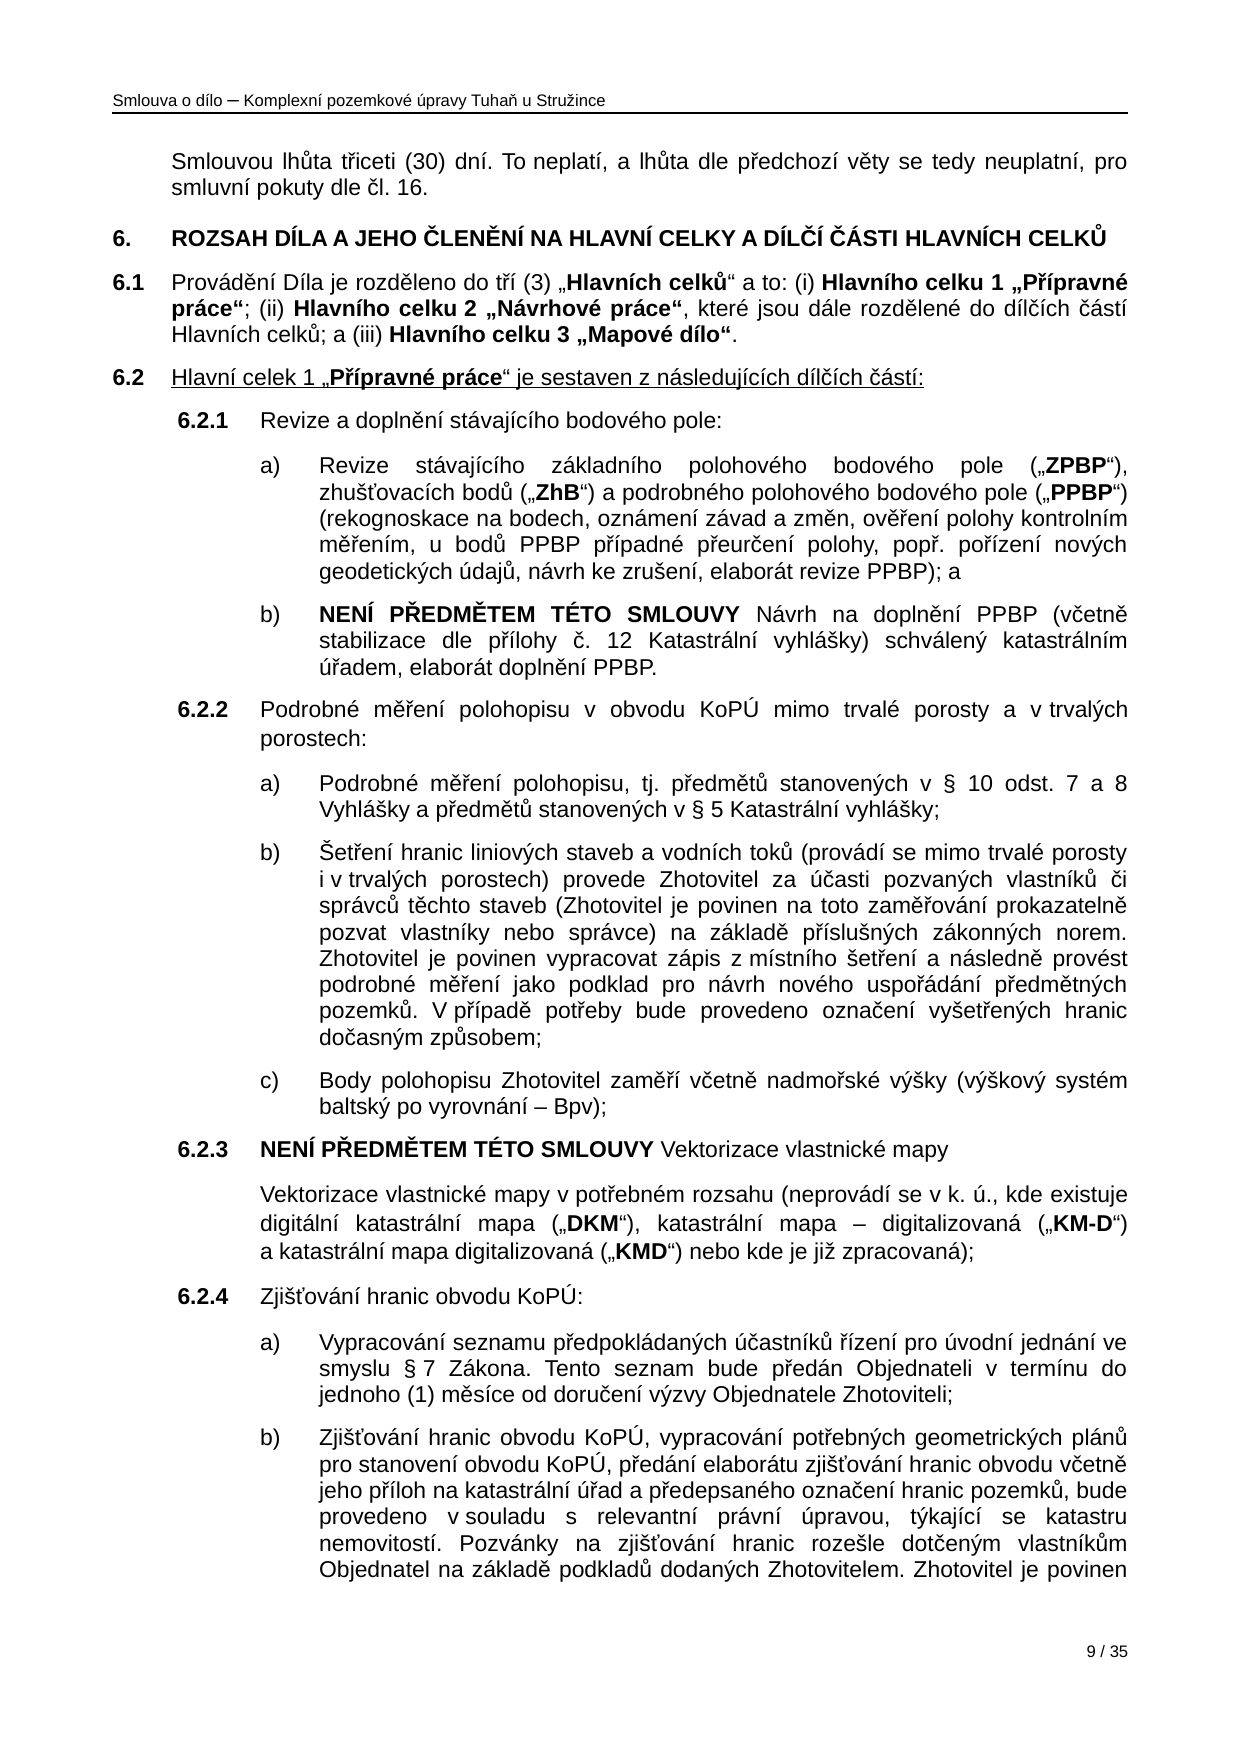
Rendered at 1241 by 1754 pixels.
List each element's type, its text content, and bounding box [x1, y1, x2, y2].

list Podrobné měření polohopisu, tj. předmětů stanovených v § 10 odst. 7 a 8 Vyhlášky a předmětů stanovených v § 5 Katastrální vyhlášky; [260, 770, 1128, 823]
text Zjišťování hranic obvodu KoPÚ: [177, 1283, 1128, 1310]
list Šetření hranic liniových staveb a vodních toků (provádí se mimo trvalé porosty i v trvalých porostech) provede Zhotovitel za účasti pozvaných vlastníků či správců těchto staveb (Zhotovitel je povinen na toto zaměřování prokazatelně pozvat vlastníky nebo správce) na základě příslušných zákonných norem. Zhotovitel je povinen vypracovat zápis z místního šetření a následně provést podrobné měření jako podklad pro návrh nového uspořádání předmětných pozemků. V případě potřeby bude provedeno označení vyšetřených hranic dočasným způsobem; [260, 839, 1128, 1050]
list NENÍ PŘEDMĚTEM TÉTO SMLOUVY Návrh na doplnění PPBP (včetně stabilizace dle přílohy č. 12 Katastrální vyhlášky) schválený katastrálním úřadem, elaborát doplnění PPBP. [260, 601, 1128, 680]
list Vypracování seznamu předpokládaných účastníků řízení pro úvodní jednání ve smyslu § 7 Zákona. Tento seznam bude předán Objednateli v termínu do jednoho (1) měsíce od doručení výzvy Objednatele Zhotoviteli; [260, 1328, 1128, 1407]
text Rozsah díla a jeho členění na hlavní celky a dílčí části Hlavních celků [112, 225, 1128, 252]
list Revize stávajícího základního polohového bodového pole („ZPBP“), zhušťovacích bodů („ZhB“) a podrobného polohového bodového pole („PPBP“) (rekognoskace na bodech, oznámení závad a změn, ověření polohy kontrolním měřením, u bodů PPBP případné přeurčení polohy, popř. pořízení nových geodetických údajů, návrh ke zrušení, elaborát revize PPBP); a [260, 452, 1128, 584]
text Revize a doplnění stávajícího bodového pole: [177, 407, 1128, 433]
list Body polohopisu Zhotovitel zaměří včetně nadmořské výšky (výškový systém baltský po vyrovnání – Bpv); [260, 1067, 1128, 1119]
list Vektorizace vlastnické mapy v potřebném rozsahu (neprovádí se v k. ú., kde existuje digitální katastrální mapa („DKM“), katastrální mapa – digitalizovaná („KM-D“) a katastrální mapa digitalizovaná („KMD“) nebo kde je již zpracovaná); [260, 1181, 1128, 1264]
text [112, 148, 1128, 200]
text Hlavní celek 1 „Přípravné práce“ je sestaven z následujících dílčích částí: [112, 364, 1128, 391]
text NENÍ PŘEDMĚTEM TÉTO SMLOUVY Vektorizace vlastnické mapy [177, 1136, 1128, 1163]
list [260, 1424, 1128, 1582]
text Provádění Díla je rozděleno do tří (3) „Hlavních celků“ a to: (i) Hlavního celku 1 „Přípravné práce“; (ii) Hlavního celku 2 „Návrhové práce“, které jsou dále rozdělené do dílčích částí Hlavních celků; a (iii) Hlavního celku 3 „Mapové dílo“. [112, 268, 1128, 347]
text Podrobné měření polohopisu v obvodu KoPÚ mimo trvalé porosty a v trvalých porostech: [177, 696, 1128, 751]
